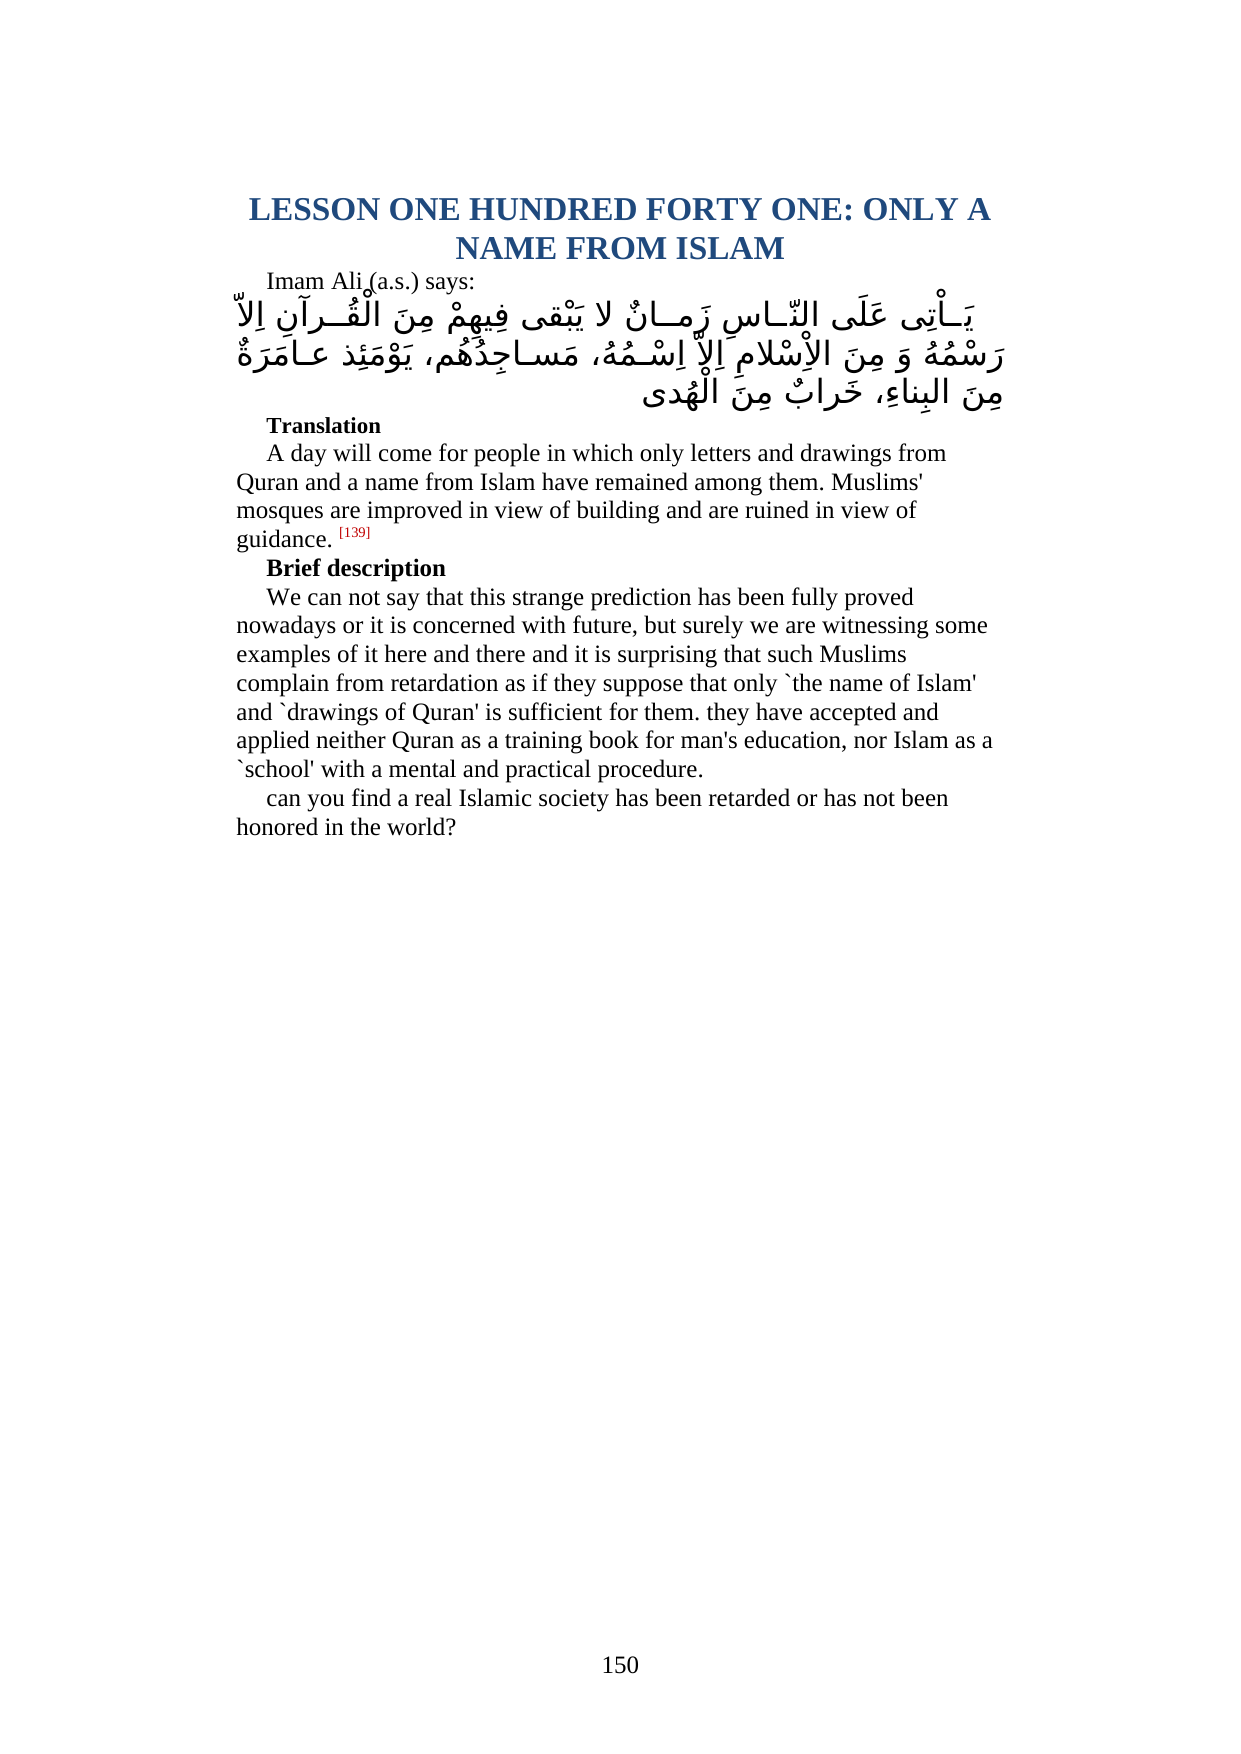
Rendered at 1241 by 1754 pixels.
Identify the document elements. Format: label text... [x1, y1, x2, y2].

text Brief description [236, 553, 1004, 582]
text Translation [236, 412, 1004, 438]
text We can not say that this strange prediction has been fully proved nowadays or it is concerned with future, but surely we are witnessing some examples of it here and there and it is surprising that such Muslims complain from retardation as if they suppose that only `the name of Islam' and `drawings of Quran' is sufficient for them. they have accepted and applied neither Quran as a training book for man's education, nor Islam as a `school' with a mental and practical procedure. [236, 582, 1004, 783]
text A day will come for people in which only letters and drawings from Quran and a name from Islam have remained among them. Muslims' mosques are improved in view of building and are ruined in view of guidance. [139] [236, 438, 1004, 553]
text Imam Ali (a.s.) says: [236, 266, 1004, 295]
text can you find a real Islamic society has been retarded or has not been honored in the world? [236, 783, 1004, 841]
subtitle LESSON ONE HUNDRED FORTY ONE: ONLY A NAME FROM ISLAM [236, 190, 1004, 266]
text يَاْتِى عَلَى النّاسِ زَمانٌ لا يَبْقى فِيهِمْ مِنَ الْقُرآنِ اِلاّ رَسْمُهُ وَ مِنَ الاِْسْلامِ اِلاّ اِسْمُهُ، مَساجِدُهُم، يَوْمَئِذ عامَرَةٌ مِنَ البِناءِ، خَرابٌ مِنَ الْهُدى [236, 295, 1004, 412]
